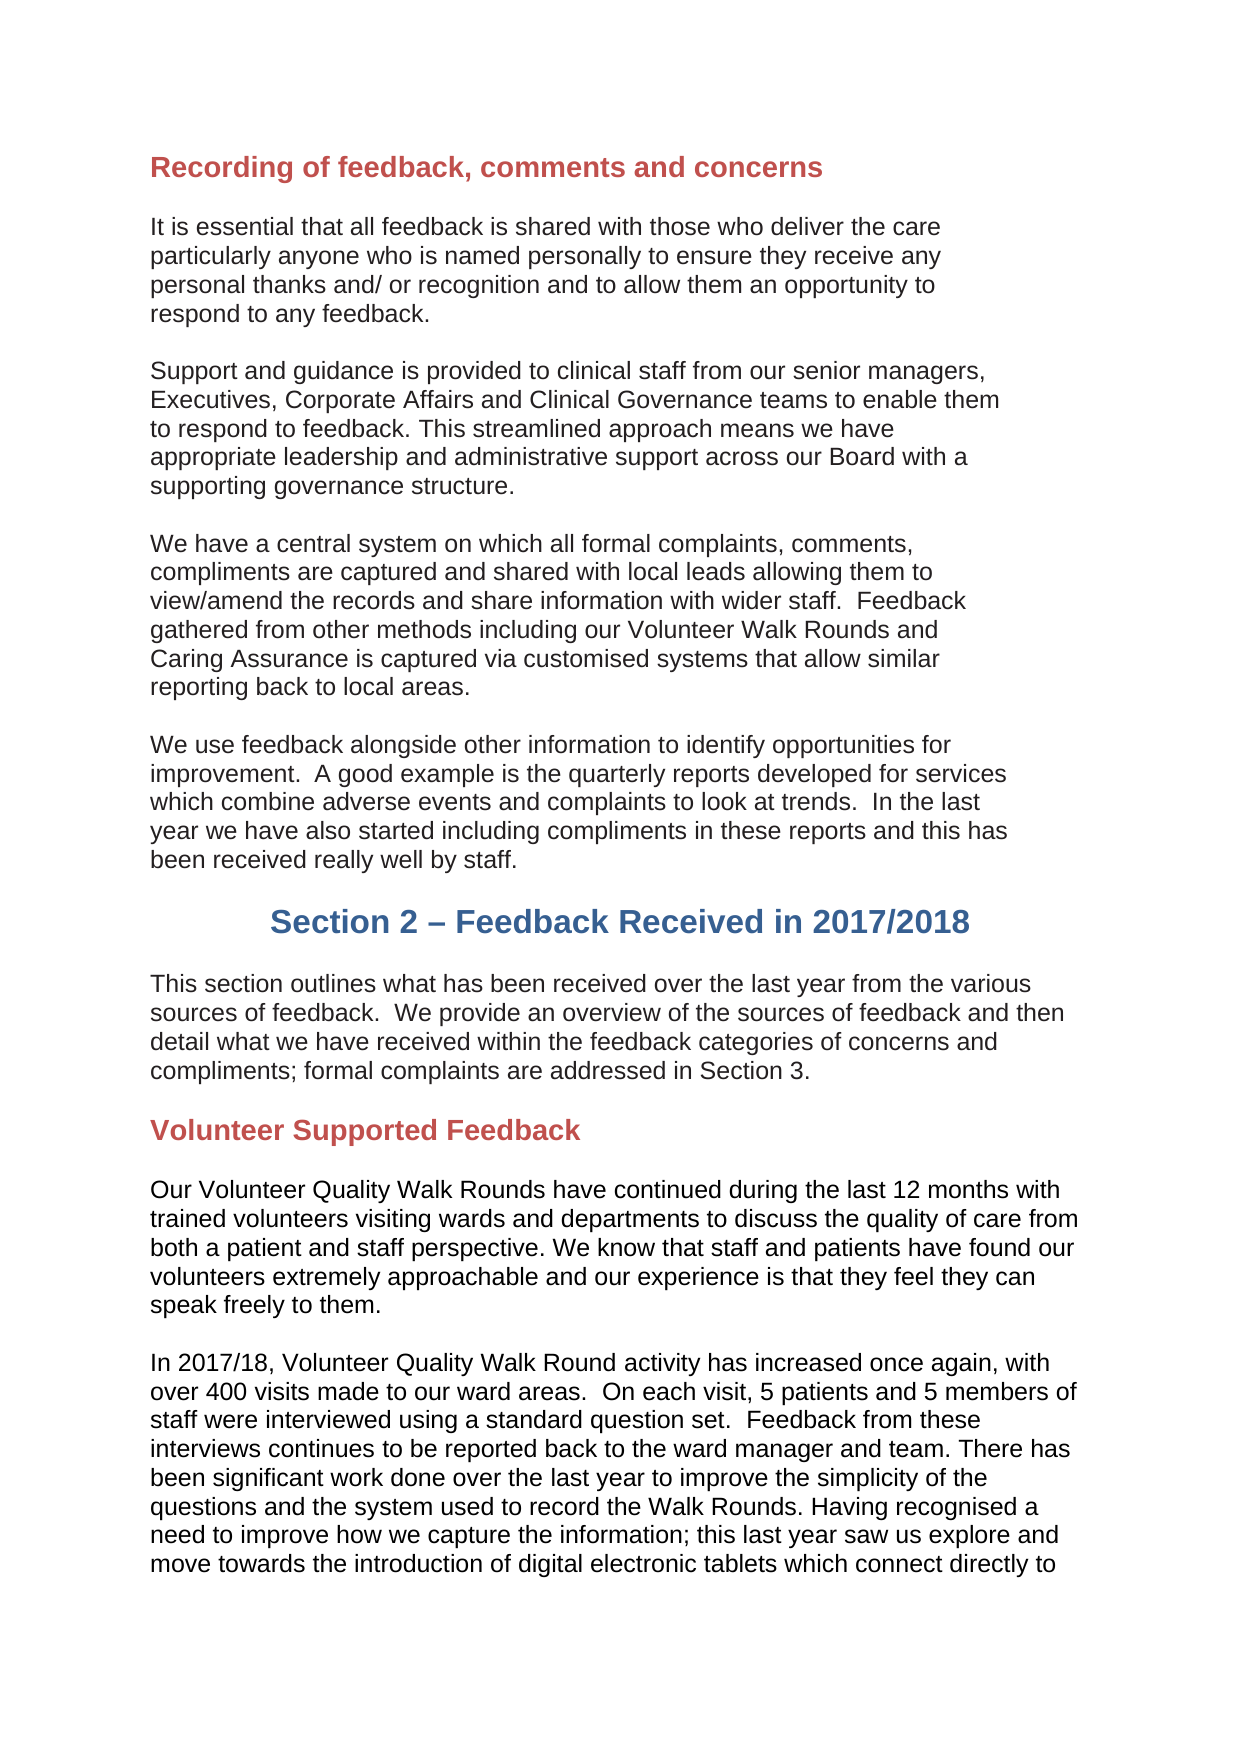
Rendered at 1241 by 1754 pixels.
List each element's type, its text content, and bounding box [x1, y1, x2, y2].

subtitle Recording of feedback, comments and concerns [150, 150, 1090, 183]
subtitle Volunteer Supported Feedback [150, 1113, 1090, 1147]
text We use feedback alongside other information to identify opportunities for improvement. A good example is the quarterly reports developed for services which combine adverse events and complaints to look at trends. In the last year we have also started including compliments in these reports and this has been received really well by staff. [150, 730, 1022, 873]
text Support and guidance is provided to clinical staff from our senior managers, Executives, Corporate Affairs and Clinical Governance teams to enable them to respond to feedback. This streamlined approach means we have appropriate leadership and administrative support across our Board with a supporting governance structure. [150, 356, 1018, 500]
text This section outlines what has been received over the last year from the various sources of feedback. We provide an overview of the sources of feedback and then detail what we have received within the feedback categories of concerns and compliments; formal complaints are addressed in Section 3. [150, 969, 1090, 1084]
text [150, 1348, 1090, 1578]
text Our Volunteer Quality Walk Rounds have continued during the last 12 months with trained volunteers visiting wards and departments to discuss the quality of care from both a patient and staff perspective. We know that staff and patients have found our volunteers extremely approachable and our experience is that they feel they can speak freely to them. [150, 1176, 1090, 1319]
text It is essential that all feedback is shared with those who deliver the care particularly anyone who is named personally to ensure they receive any personal thanks and/ or recognition and to allow them an opportunity to respond to any feedback. [150, 212, 1018, 327]
text We have a central system on which all formal complaints, comments, compliments are captured and shared with local leads allowing them to view/amend the records and share information with wider staff. Feedback gathered from other methods including our Volunteer Walk Rounds and Caring Assurance is captured via customised systems that allow similar reporting back to local areas. [150, 528, 1018, 701]
subtitle Section 2 – Feedback Received in 2017/2018 [150, 902, 1090, 941]
